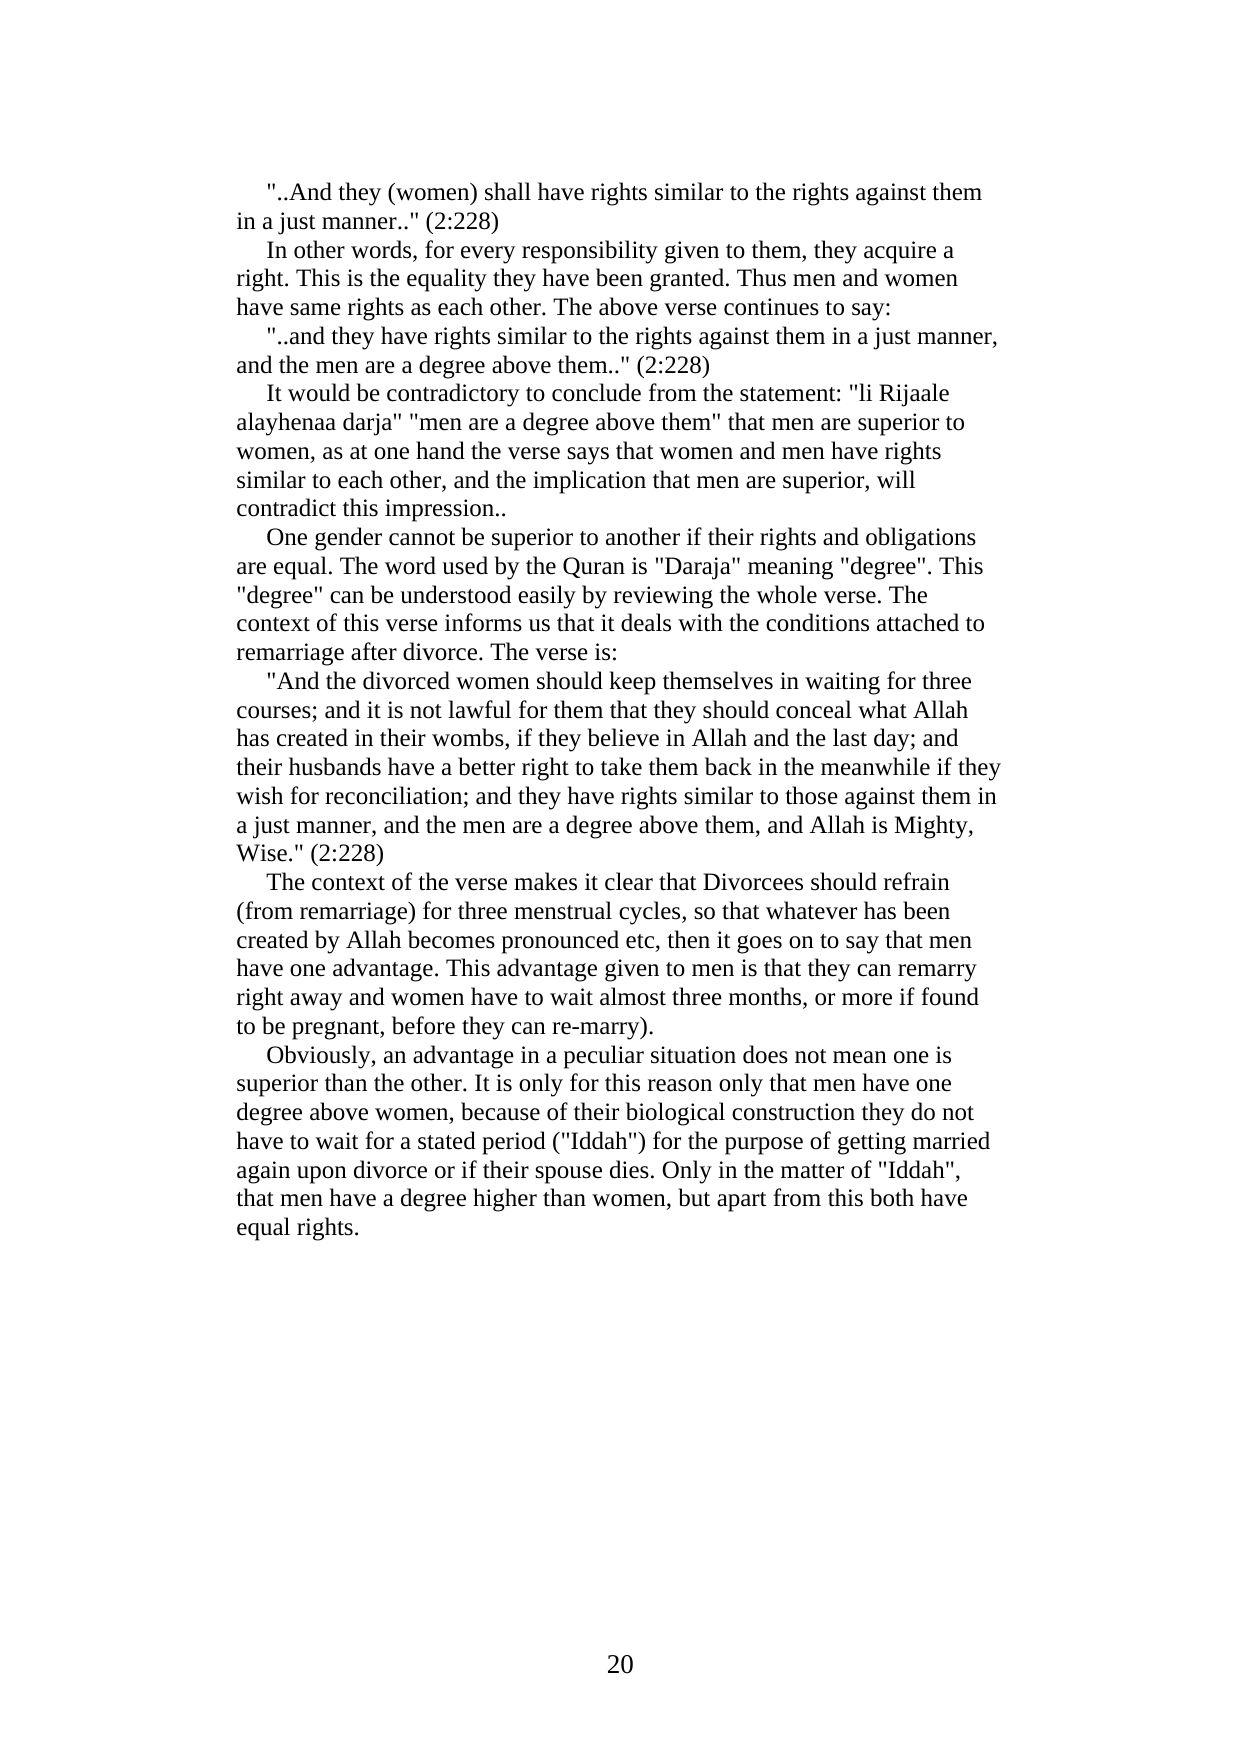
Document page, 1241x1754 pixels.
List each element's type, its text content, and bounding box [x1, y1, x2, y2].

text The context of the verse makes it clear that Divorcees should refrain (from remarriage) for three menstrual cycles, so that whatever has been created by Allah becomes pronounced etc, then it goes on to say that men have one advantage. This advantage given to men is that they can remarry right away and women have to wait almost three months, or more if found to be pregnant, before they can re-marry). [236, 867, 1004, 1040]
text One gender cannot be superior to another if their rights and obligations are equal. The word used by the Quran is "Daraja" meaning "degree". This "degree" can be understood easily by reviewing the whole verse. The context of this verse informs us that it deals with the conditions attached to remarriage after divorce. The verse is: [236, 522, 1004, 666]
text "..And they (women) shall have rights similar to the rights against them in a just manner.." (2:228) [236, 177, 1004, 235]
text "..and they have rights similar to the rights against them in a just manner, and the men are a degree above them.." (2:228) [236, 321, 1004, 378]
text Obviously, an advantage in a peculiar situation does not mean one is superior than the other. It is only for this reason only that men have one degree above women, because of their biological construction they do not have to wait for a stated period ("Iddah") for the purpose of getting married again upon divorce or if their spouse dies. Only in the matter of "Iddah", that men have a degree higher than women, but apart from this both have equal rights. [236, 1040, 1004, 1241]
text It would be contradictory to conclude from the statement: "li Rijaale alayhenaa darja" "men are a degree above them" that men are superior to women, as at one hand the verse says that women and men have rights similar to each other, and the implication that men are superior, will contradict this impression.. [236, 378, 1004, 522]
text "And the divorced women should keep themselves in waiting for three courses; and it is not lawful for them that they should conceal what Allah has created in their wombs, if they believe in Allah and the last day; and their husbands have a better right to take them back in the meanwhile if they wish for reconciliation; and they have rights similar to those against them in a just manner, and the men are a degree above them, and Allah is Mighty, Wise." (2:228) [236, 666, 1004, 867]
text In other words, for every responsibility given to them, they acquire a right. This is the equality they have been granted. Thus men and women have same rights as each other. The above verse continues to say: [236, 235, 1004, 321]
